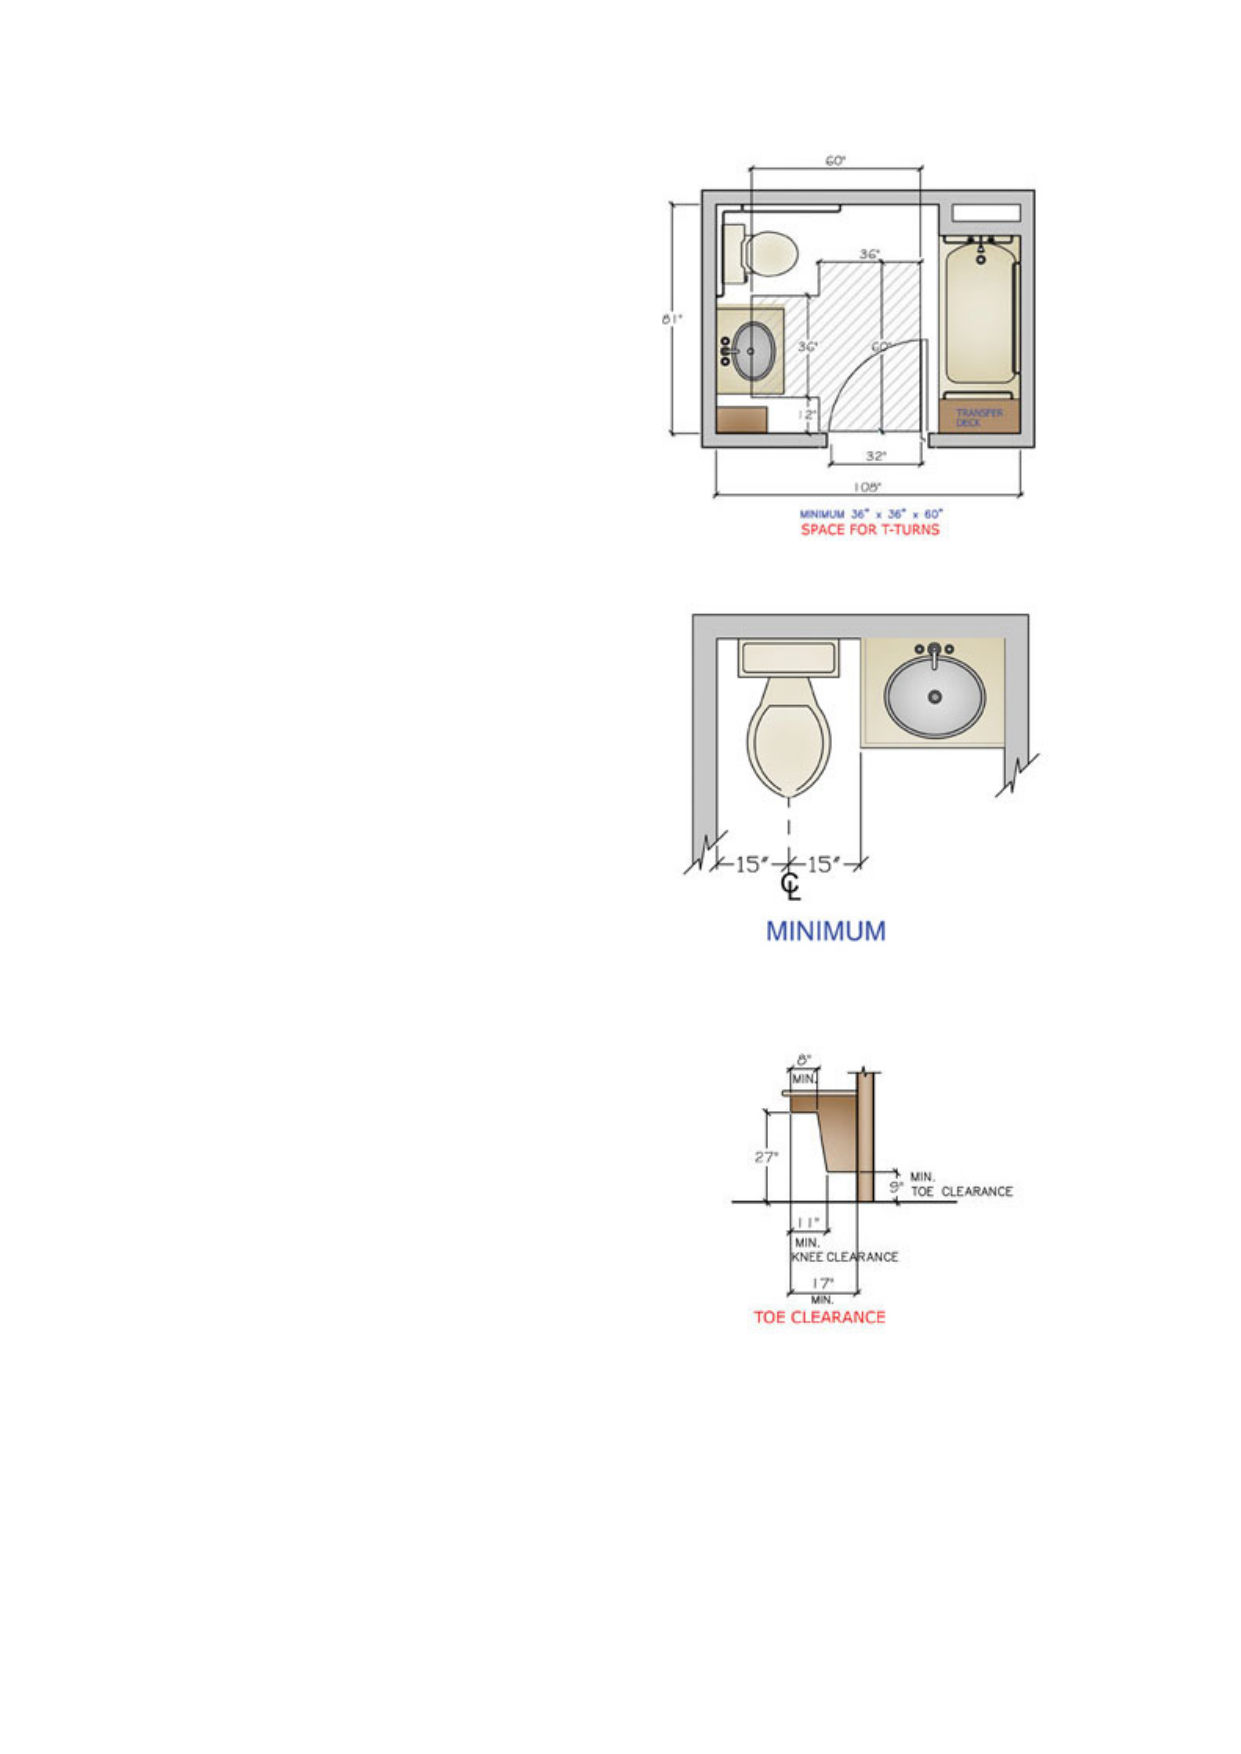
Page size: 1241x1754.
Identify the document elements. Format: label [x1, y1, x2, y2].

picture [662, 579, 1053, 970]
picture [685, 1046, 1053, 1334]
text [187, 150, 1053, 1372]
picture [662, 150, 1053, 541]
